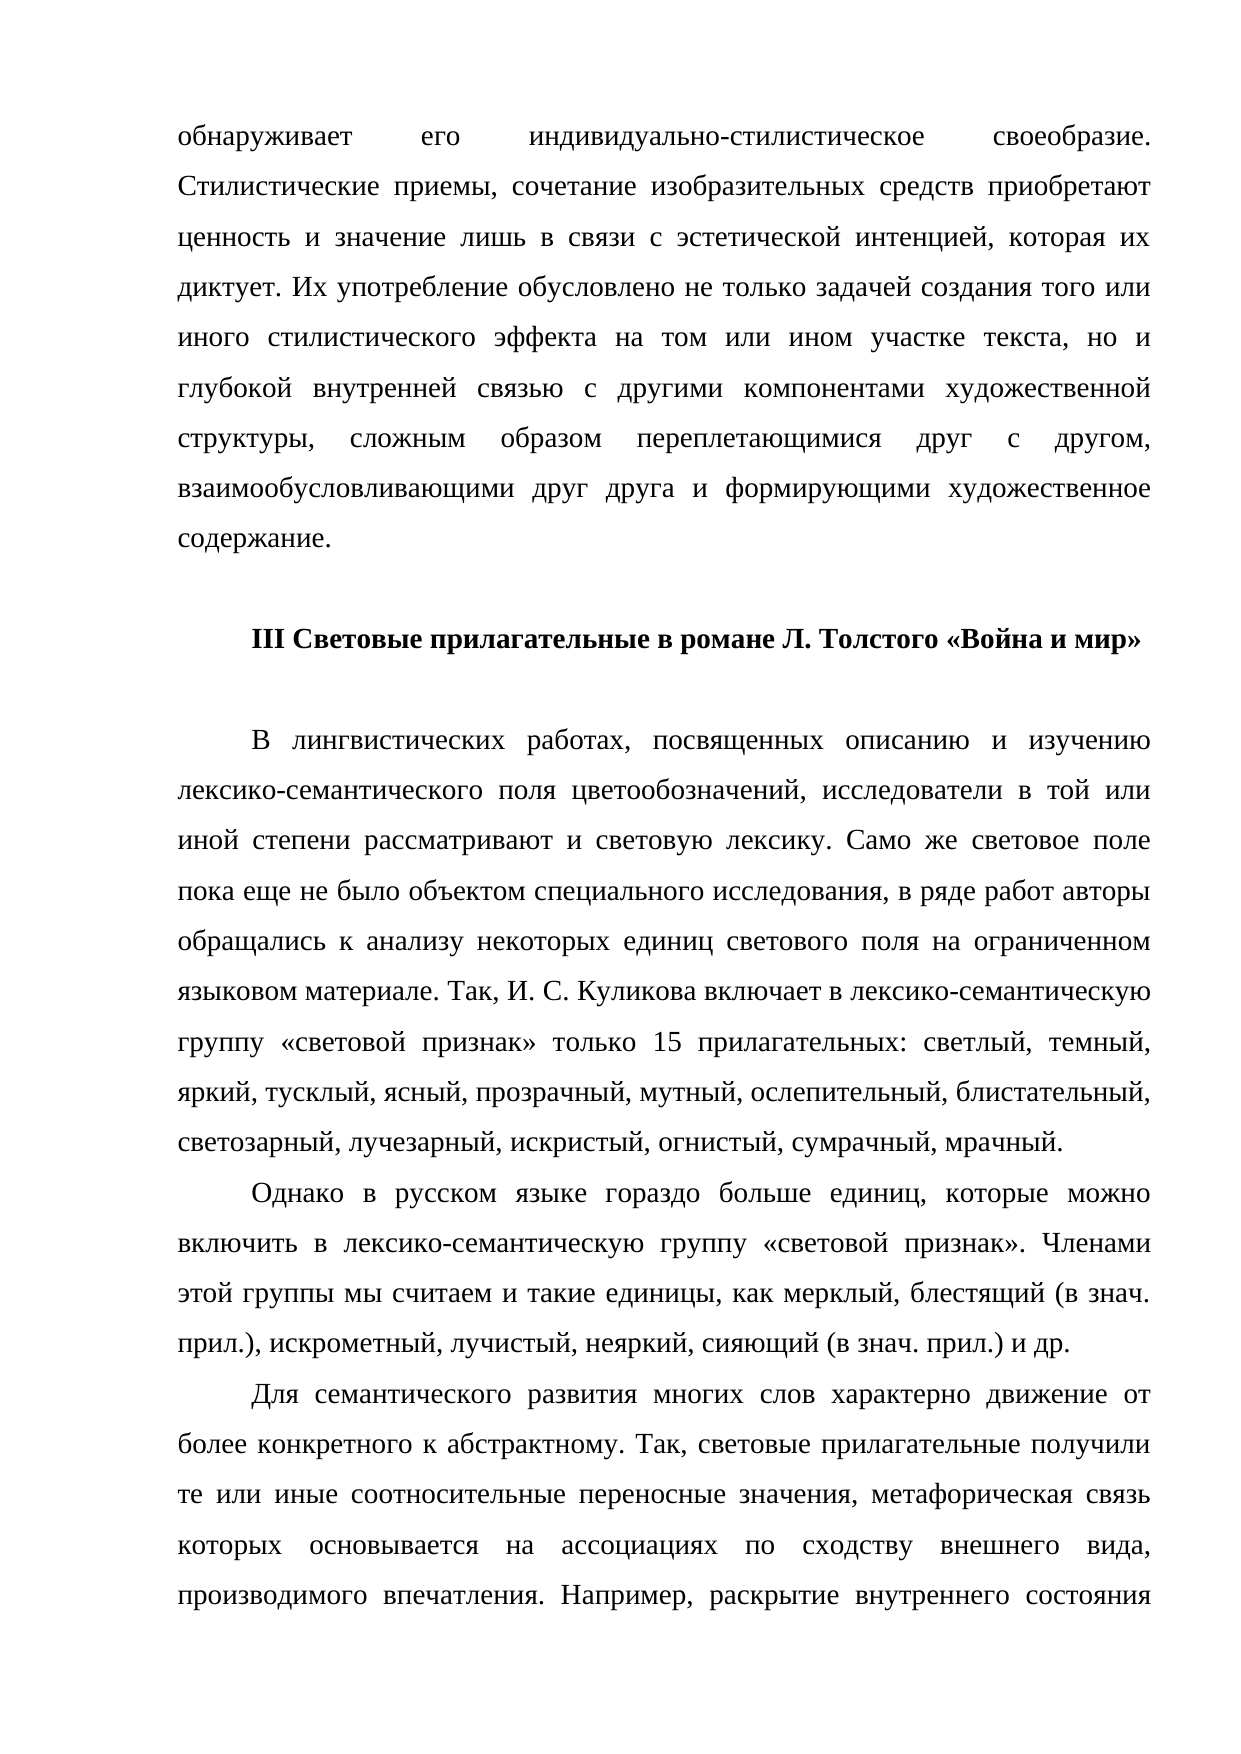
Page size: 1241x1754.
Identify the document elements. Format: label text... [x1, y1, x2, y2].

text В лингвистических работах, посвященных описанию и изучению лексико-семантического поля цветообозначений, исследователи в той или иной степени рассматривают и световую лексику. Само же световое поле пока еще не было объектом специального исследования, в ряде работ авторы обращались к анализу некоторых единиц светового поля на ограниченном языковом материале. Так, И. С. Куликова включает в лексико-семантическую группу «световой признак» только 15 прилагательных: светлый, темный, яркий, тусклый, ясный, прозрачный, мутный, ослепительный, блистательный, светозарный, лучезарный, искристый, огнистый, сумрачный, мрачный. [177, 722, 1152, 1158]
text Однако в русском языке гораздо больше единиц, которые можно включить в лексико-семантическую группу «световой признак». Членами этой группы мы считаем и такие единицы, как мерклый, блестящий (в знач. прил.), искрометный, лучистый, неяркий, сияющий (в знач. прил.) и др. [177, 1175, 1152, 1359]
text III Световые прилагательные в романе Л. Толстого «Война и мир» [177, 621, 1152, 655]
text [177, 1376, 1152, 1611]
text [177, 118, 1152, 554]
